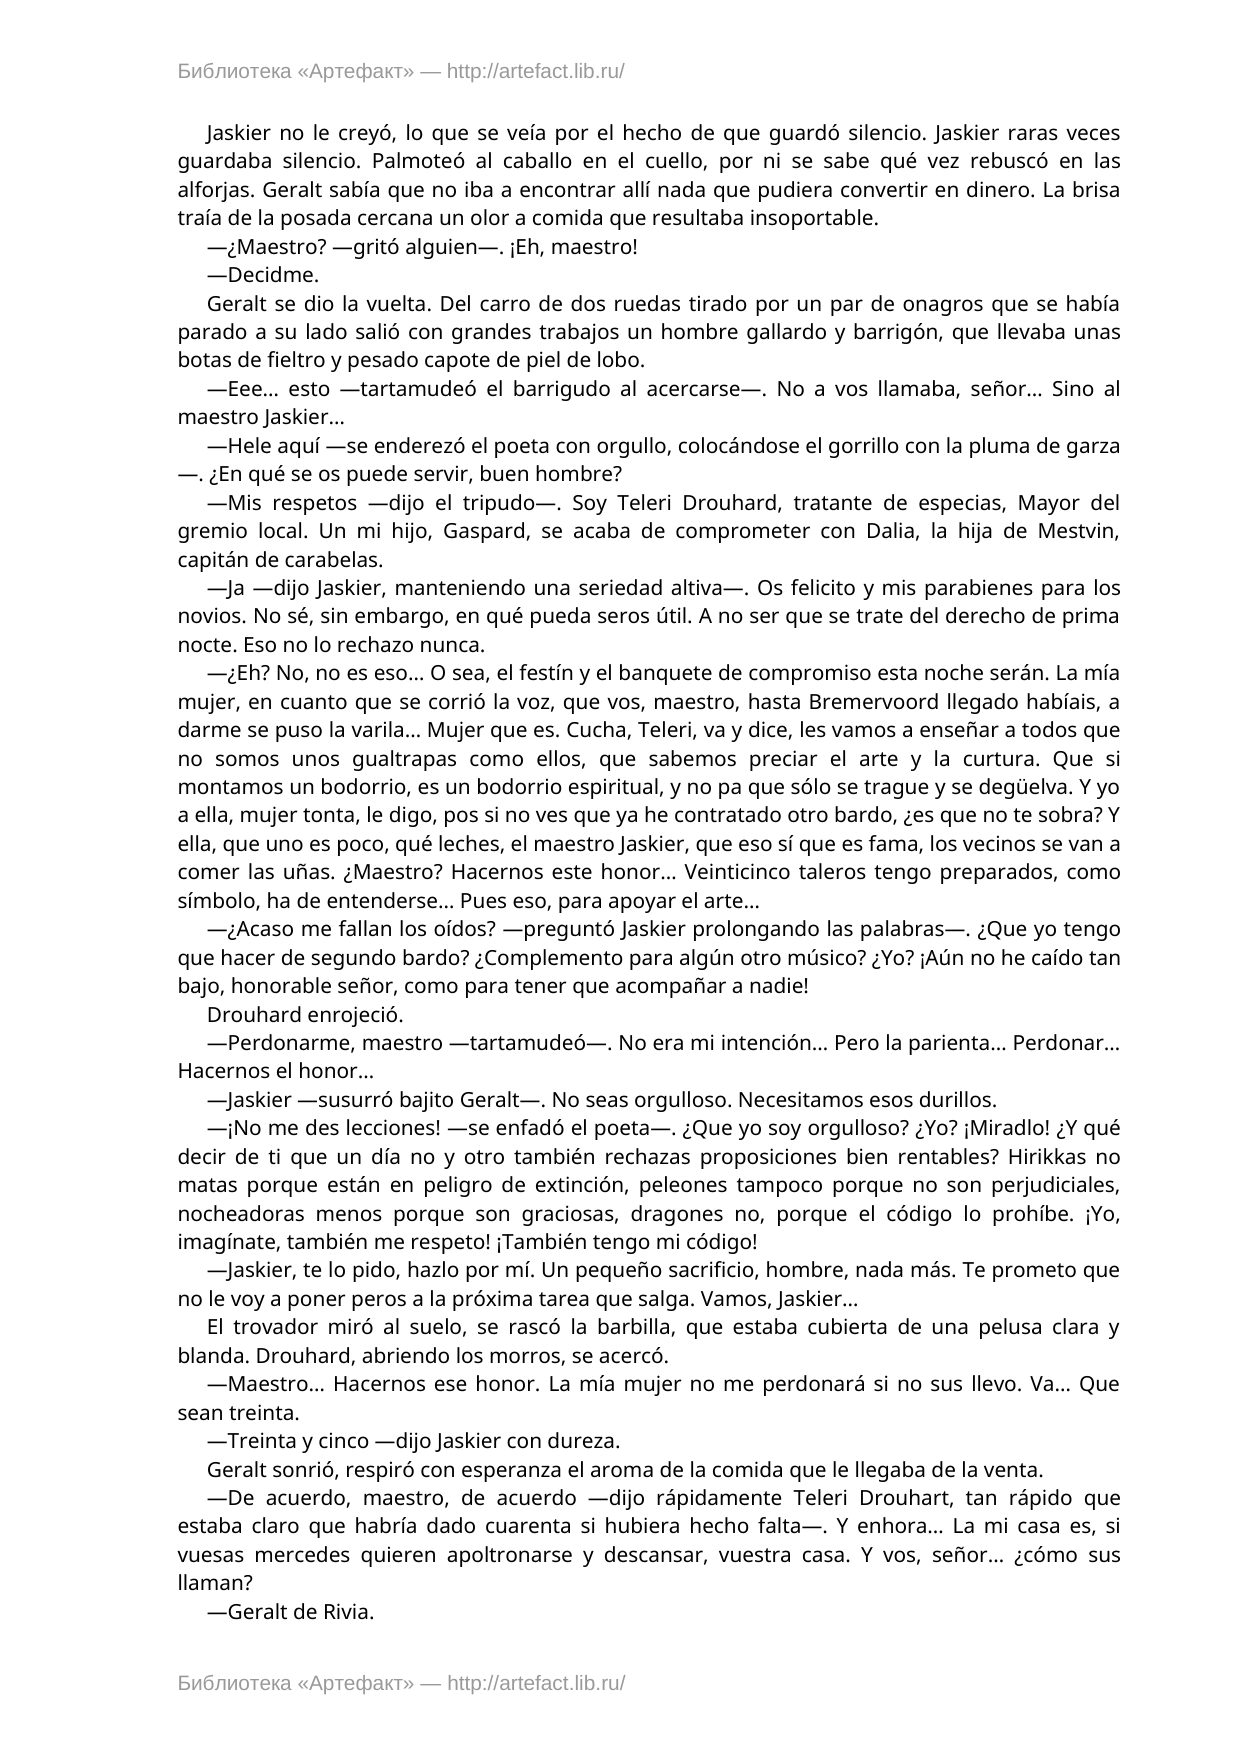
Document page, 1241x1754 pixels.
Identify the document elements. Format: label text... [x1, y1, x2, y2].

text Geralt se dio la vuelta. Del carro de dos ruedas tirado por un par de onagros que se había parado a su lado salió con grandes trabajos un hombre gallardo y barrigón, que llevaba unas botas de fieltro y pesado capote de piel de lobo. [177, 289, 1122, 374]
text —Jaskier —susurró bajito Geralt—. No seas orgulloso. Necesitamos esos durillos. [177, 1085, 1122, 1113]
text Jaskier no le creyó, lo que se veía por el hecho de que guardó silencio. Jaskier raras veces guardaba silencio. Palmoteó al caballo en el cuello, por ni se sabe qué vez rebuscó en las alforjas. Geralt sabía que no iba a encontrar allí nada que pudiera convertir en dinero. La brisa traía de la posada cercana un olor a comida que resultaba insoportable. [177, 118, 1122, 232]
text —¡No me des lecciones! —se enfadó el poeta—. ¿Que yo soy orgulloso? ¿Yo? ¡Miradlo! ¿Y qué decir de ti que un día no y otro también rechazas proposiciones bien rentables? Hirikkas no matas porque están en peligro de extinción, peleones tampoco porque no son perjudiciales, nocheadoras menos porque son graciosas, dragones no, porque el código lo prohíbe. ¡Yo, imagínate, también me respeto! ¡También tengo mi código! [177, 1113, 1122, 1256]
text —Eee… esto —tartamudeó el barrigudo al acercarse—. No a vos llamaba, señor… Sino al maestro Jaskier… [177, 374, 1122, 431]
text —Geralt de Rivia. [177, 1597, 1122, 1625]
text —¿Acaso me fallan los oídos? —preguntó Jaskier prolongando las palabras—. ¿Que yo tengo que hacer de segundo bardo? ¿Complemento para algún otro músico? ¿Yo? ¡Aún no he caído tan bajo, honorable señor, como para tener que acompañar a nadie! [177, 914, 1122, 1000]
text Geralt sonrió, respiró con esperanza el aroma de la comida que le llegaba de la venta. [177, 1455, 1122, 1483]
text —Decidme. [177, 260, 1122, 289]
text —Maestro… Hacernos ese honor. La mía mujer no me perdonará si no sus llevo. Va… Que sean treinta. [177, 1369, 1122, 1426]
text Drouhard enrojeció. [177, 1000, 1122, 1028]
text —Ja —dijo Jaskier, manteniendo una seriedad altiva—. Os felicito y mis parabienes para los novios. No sé, sin embargo, en qué pueda seros útil. A no ser que se trate del derecho de prima nocte. Eso no lo rechazo nunca. [177, 573, 1122, 658]
text El trovador miró al suelo, se rascó la barbilla, que estaba cubierta de una pelusa clara y blanda. Drouhard, abriendo los morros, se acercó. [177, 1312, 1122, 1369]
text —¿Eh? No, no es eso… O sea, el festín y el banquete de compromiso esta noche serán. La mía mujer, en cuanto que se corrió la voz, que vos, maestro, hasta Bremervoord llegado habíais, a darme se puso la varila… Mujer que es. Cucha, Teleri, va y dice, les vamos a enseñar a todos que no somos unos gualtrapas como ellos, que sabemos preciar el arte y la curtura. Que si montamos un bodorrio, es un bodorrio espiritual, y no pa que sólo se trague y se degüelva. Y yo a ella, mujer tonta, le digo, pos si no ves que ya he contratado otro bardo, ¿es que no te sobra? Y ella, que uno es poco, qué leches, el maestro Jaskier, que eso sí que es fama, los vecinos se van a comer las uñas. ¿Maestro? Hacernos este honor… Veinticinco taleros tengo preparados, como símbolo, ha de entenderse… Pues eso, para apoyar el arte… [177, 658, 1122, 914]
text —Jaskier, te lo pido, hazlo por mí. Un pequeño sacrificio, hombre, nada más. Te prometo que no le voy a poner peros a la próxima tarea que salga. Vamos, Jaskier… [177, 1256, 1122, 1312]
text —Treinta y cinco —dijo Jaskier con dureza. [177, 1426, 1122, 1455]
text —Perdonarme, maestro —tartamudeó—. No era mi intención… Pero la parienta… Perdonar… Hacernos el honor… [177, 1028, 1122, 1085]
text —¿Maestro? —gritó alguien—. ¡Eh, maestro! [177, 232, 1122, 260]
text —De acuerdo, maestro, de acuerdo —dijo rápidamente Teleri Drouhart, tan rápido que estaba claro que habría dado cuarenta si hubiera hecho falta—. Y enhora… La mi casa es, si vuesas mercedes quieren apoltronarse y descansar, vuestra casa. Y vos, señor… ¿cómo sus llaman? [177, 1483, 1122, 1597]
text —Mis respetos —dijo el tripudo—. Soy Teleri Drouhard, tratante de especias, Mayor del gremio local. Un mi hijo, Gaspard, se acaba de comprometer con Dalia, la hija de Mestvin, capitán de carabelas. [177, 488, 1122, 573]
text —Hele aquí —se enderezó el poeta con orgullo, colocándose el gorrillo con la pluma de garza—. ¿En qué se os puede servir, buen hombre? [177, 431, 1122, 488]
